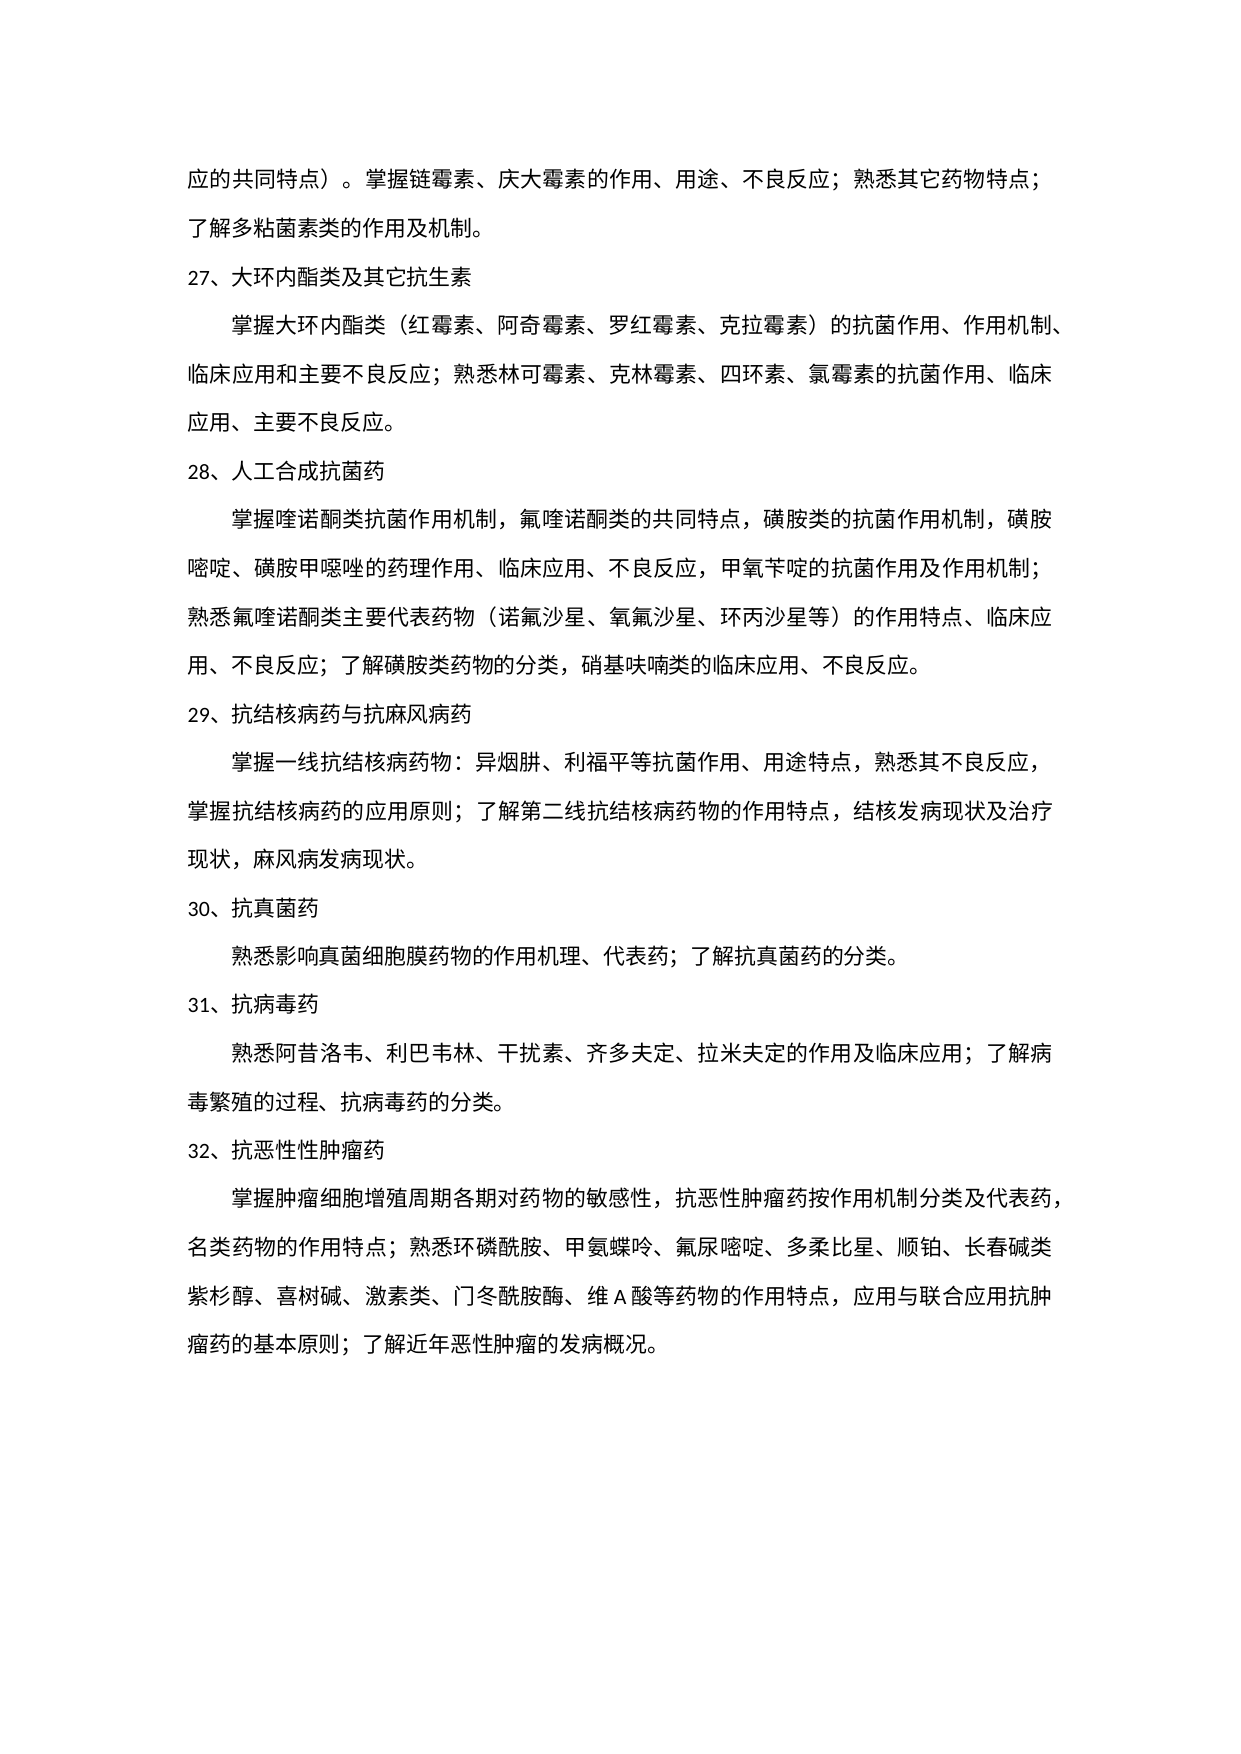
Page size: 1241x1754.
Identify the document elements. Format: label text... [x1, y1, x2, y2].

text 29、抗结核病药与抗麻风病药 [187, 696, 1053, 729]
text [187, 162, 1053, 243]
text 掌握喹诺酮类抗菌作用机制，氟喹诺酮类的共同特点，磺胺类的抗菌作用机制，磺胺嘧啶、磺胺甲噁唑的药理作用、临床应用、不良反应，甲氧苄啶的抗菌作用及作用机制；熟悉氟喹诺酮类主要代表药物（诺氟沙星、氧氟沙星、环丙沙星等）的作用特点、临床应用、不良反应；了解磺胺类药物的分类，硝基呋喃类的临床应用、不良反应。 [187, 502, 1053, 680]
text 28、人工合成抗菌药 [187, 453, 1053, 486]
text 掌握大环内酯类（红霉素、阿奇霉素、罗红霉素、克拉霉素）的抗菌作用、作用机制、临床应用和主要不良反应；熟悉林可霉素、克林霉素、四环素、氯霉素的抗菌作用、临床应用、主要不良反应。 [187, 307, 1053, 437]
text 30、抗真菌药 [187, 890, 1053, 923]
text 掌握肿瘤细胞增殖周期各期对药物的敏感性，抗恶性肿瘤药按作用机制分类及代表药，名类药物的作用特点；熟悉环磷酰胺、甲氨蝶呤、氟尿嘧啶、多柔比星、顺铂、长春碱类、紫杉醇、喜树碱、激素类、门冬酰胺酶、维A酸等药物的作用特点，应用与联合应用抗肿瘤药的基本原则；了解近年恶性肿瘤的发病概况。 [187, 1181, 1053, 1359]
text 掌握一线抗结核病药物：异烟肼、利福平等抗菌作用、用途特点，熟悉其不良反应，掌握抗结核病药的应用原则；了解第二线抗结核病药物的作用特点，结核发病现状及治疗现状，麻风病发病现状。 [187, 744, 1053, 874]
text 熟悉影响真菌细胞膜药物的作用机理、代表药；了解抗真菌药的分类。 [187, 939, 1053, 971]
text 熟悉阿昔洛韦、利巴韦林、干扰素、齐多夫定、拉米夫定的作用及临床应用；了解病毒繁殖的过程、抗病毒药的分类。 [187, 1035, 1053, 1117]
text 27、大环内酯类及其它抗生素 [187, 259, 1053, 292]
text 32、抗恶性性肿瘤药 [187, 1132, 1053, 1165]
text 31、抗病毒药 [187, 987, 1053, 1019]
